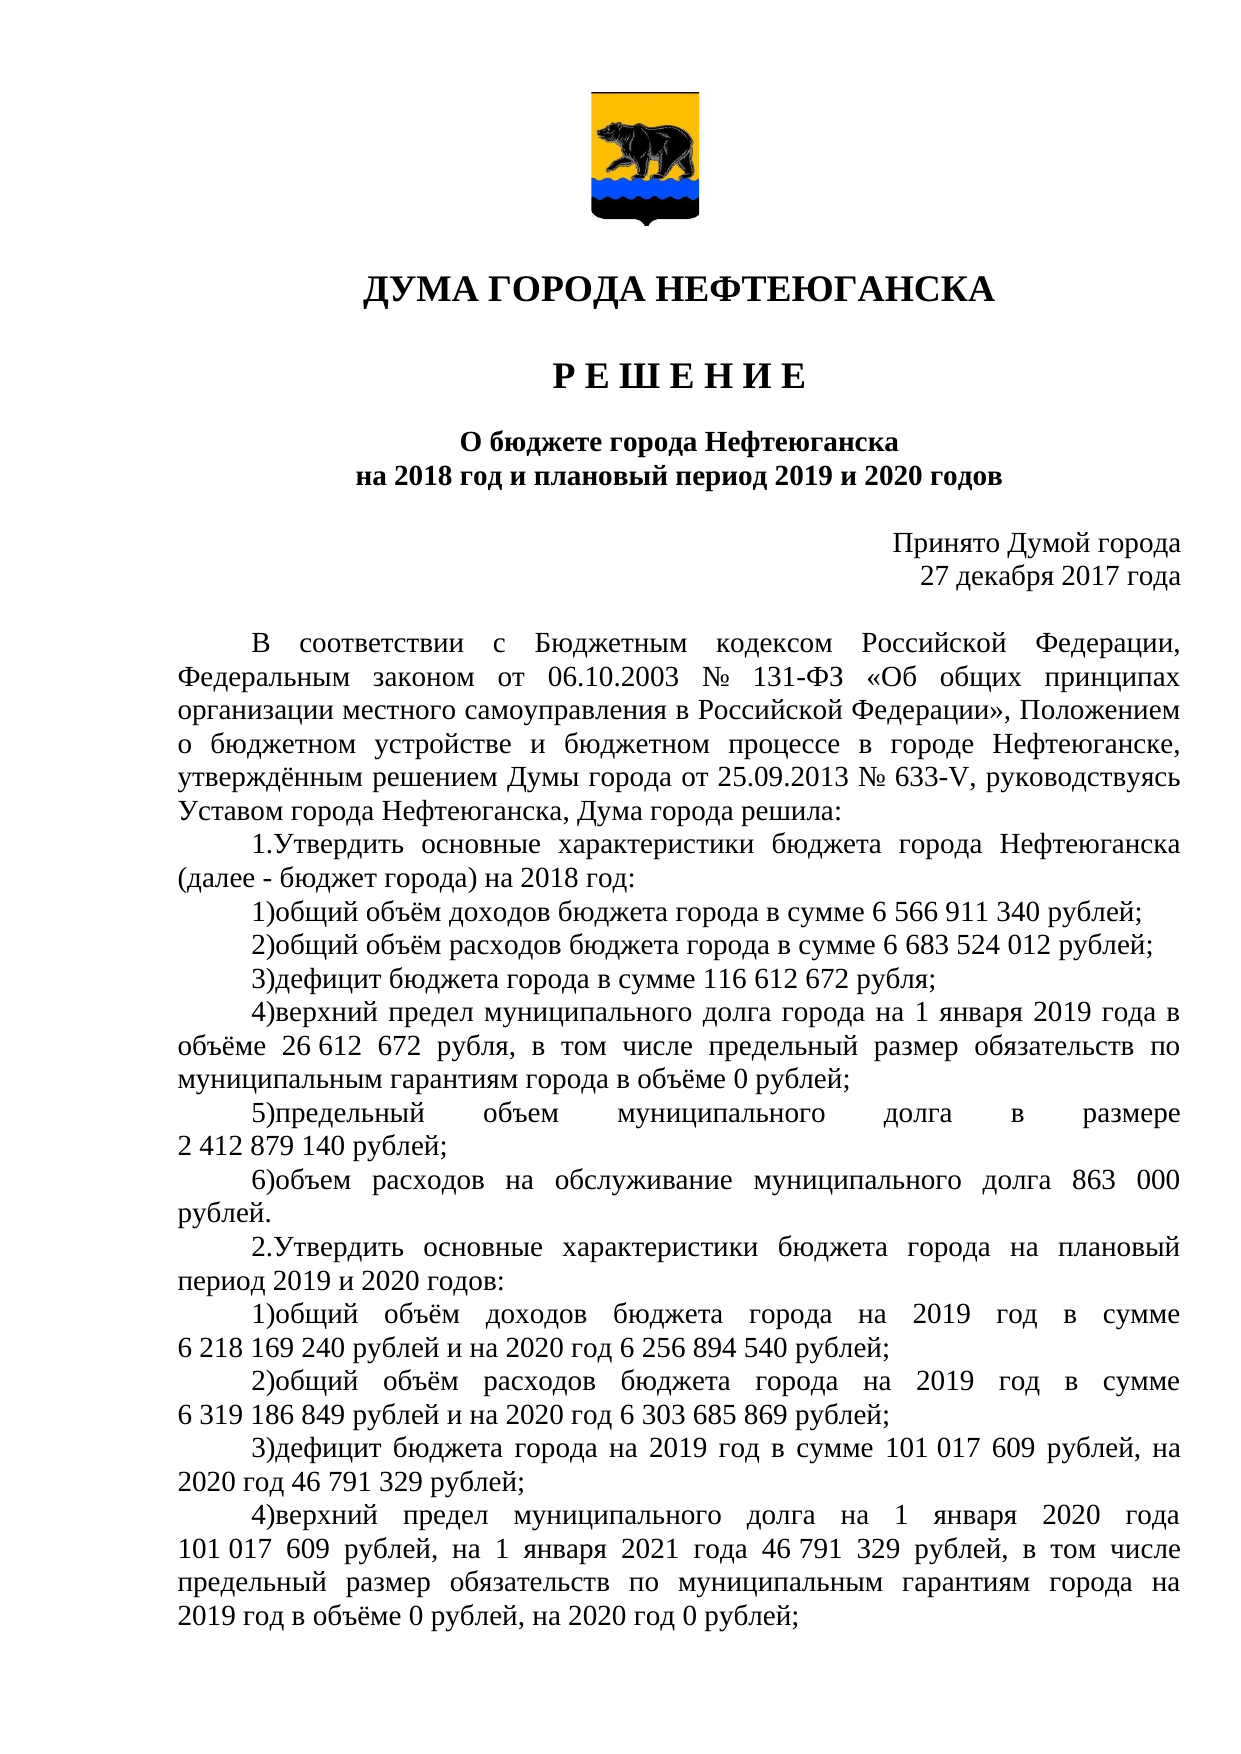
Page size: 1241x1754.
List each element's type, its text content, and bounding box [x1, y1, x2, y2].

text 2)общий объём расходов бюджета города в сумме 6 683 524 012 рублей; [177, 927, 1181, 961]
text Р Е Ш Е Н И Е [177, 353, 1181, 396]
text 27 декабря 2017 года [177, 558, 1181, 592]
text 3)дефицит бюджета города в сумме 116 612 672 рубля; [177, 961, 1181, 994]
text 1)общий объём доходов бюджета города в сумме 6 566 911 340 рублей; [177, 894, 1181, 927]
text 4)верхний предел муниципального долга на 1 января 2020 года 101 017 609 рублей, на 1 января 2021 года 46 791 329 рублей, в том числе предельный размер обязательств по муниципальным гарантиям города на 2019 год в объёме 0 рублей, на 2020 год 0 рублей; [177, 1497, 1181, 1632]
text 3)дефицит бюджета города на 2019 год в сумме 101 017 609 рублей, на 2020 год 46 791 329 рублей; [177, 1430, 1181, 1497]
picture [589, 92, 699, 224]
text 2)общий объём расходов бюджета города на 2019 год в сумме 6 319 186 849 рублей и на 2020 год 6 303 685 869 рублей; [177, 1363, 1181, 1430]
text В соответствии с Бюджетным кодексом Российской Федерации, Федеральным законом от 06.10.2003 № 131-ФЗ «Об общих принципах организации местного самоуправления в Российской Федерации», Положением о бюджетном устройстве и бюджетном процессе в городе Нефтеюганске, утверждённым решением Думы города от 25.09.2013 № 633-V, руководствуясь Уставом города Нефтеюганска, Дума города решила: [177, 625, 1181, 827]
text 4)верхний предел муниципального долга города на 1 января 2019 года в объёме 26 612 672 рубля, в том числе предельный размер обязательств по муниципальным гарантиям города в объёме 0 рублей; [177, 994, 1181, 1095]
text 1.Утвердить основные характеристики бюджета города Нефтеюганска (далее - бюджет города) на 2018 год: [177, 827, 1181, 894]
text Принято Думой города [177, 525, 1181, 558]
text 5)предельный объем муниципального долга в размере 2 412 879 140 рублей; [177, 1095, 1181, 1162]
text на 2018 год и плановый период 2019 и 2020 годов [177, 458, 1181, 491]
text 2.Утвердить основные характеристики бюджета города на плановый период 2019 и 2020 годов: [177, 1229, 1181, 1296]
text 1)общий объём доходов бюджета города на 2019 год в сумме 6 218 169 240 рублей и на 2020 год 6 256 894 540 рублей; [177, 1296, 1181, 1363]
text 6)объем расходов на обслуживание муниципального долга 863 000 рублей. [177, 1162, 1181, 1229]
text ДУМА ГОРОДА НЕФТЕЮГАНСКА [177, 267, 1181, 310]
text О бюджете города Нефтеюганска [177, 424, 1181, 458]
